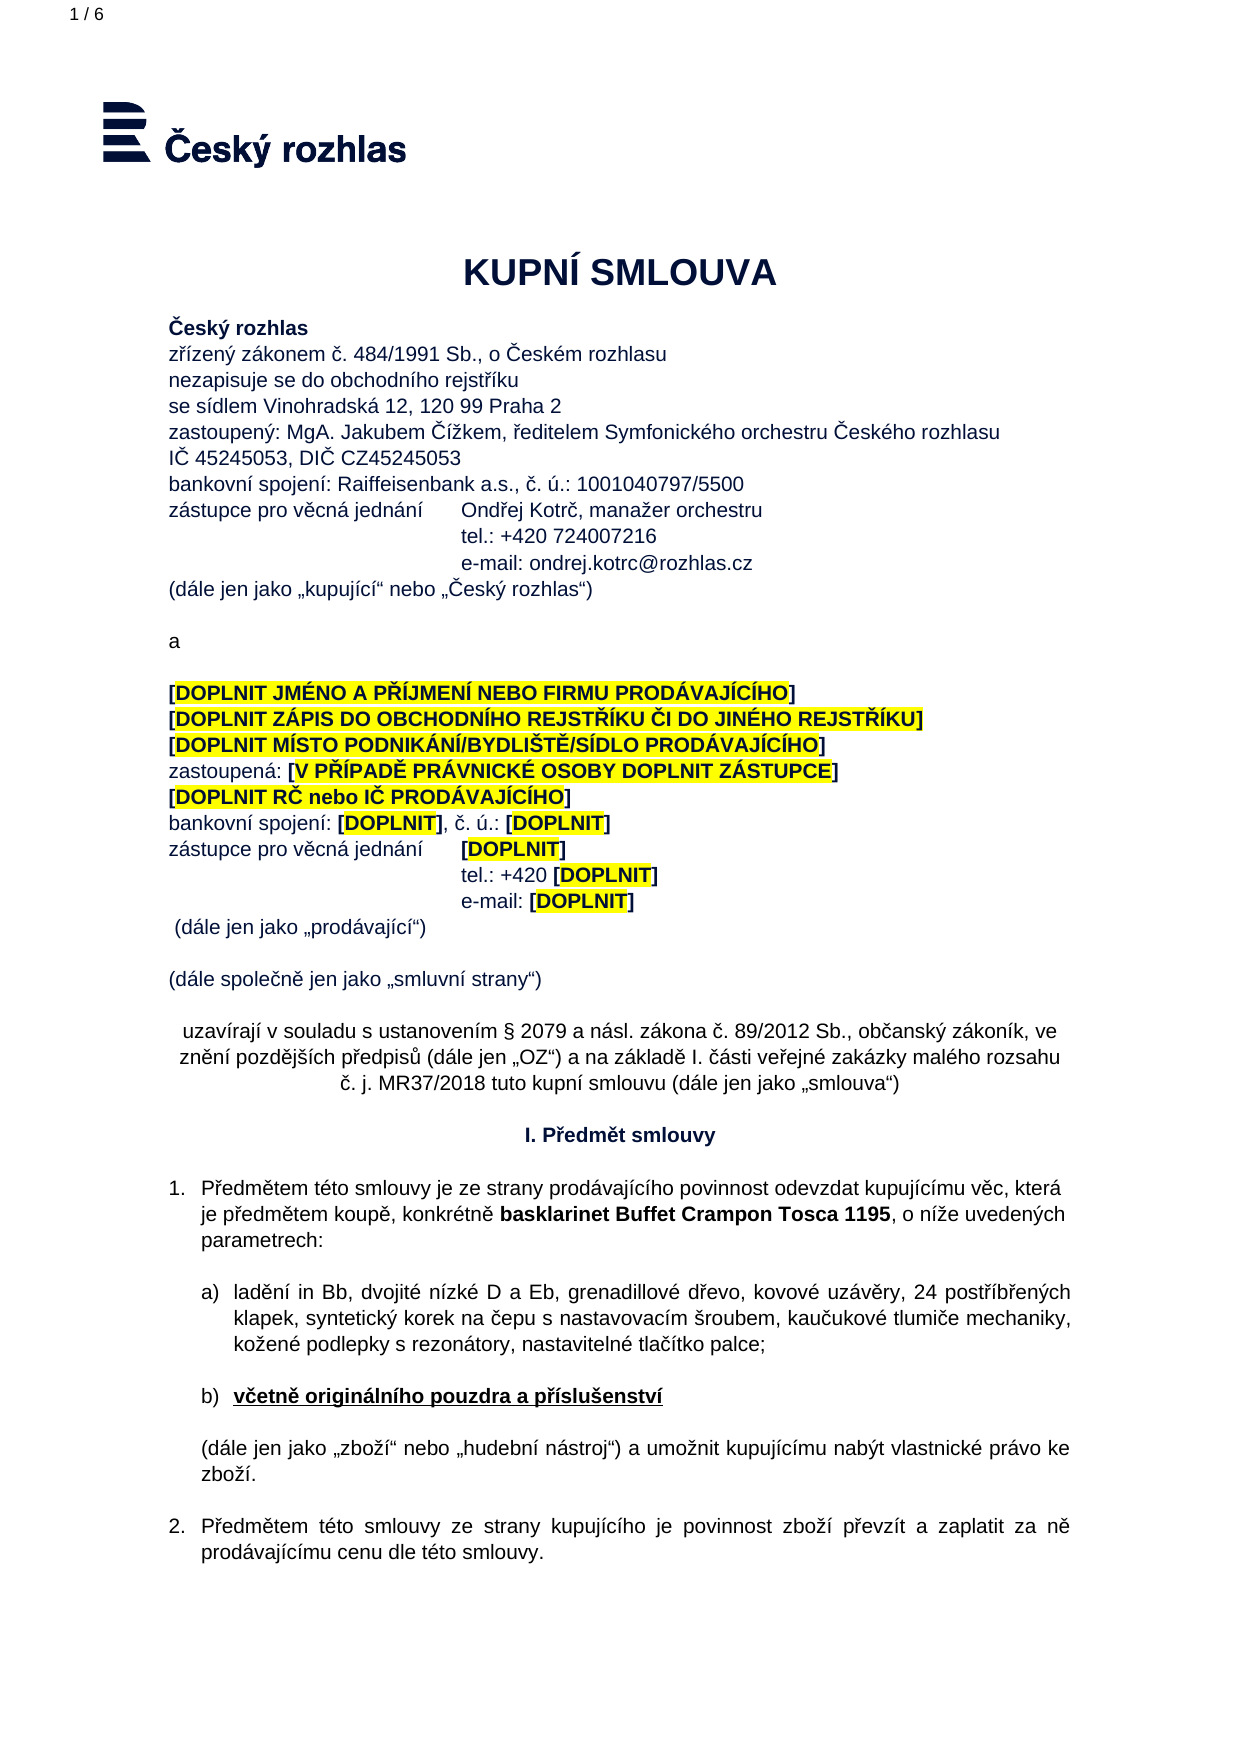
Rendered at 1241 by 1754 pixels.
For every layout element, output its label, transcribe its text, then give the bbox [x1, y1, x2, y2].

text (dále společně jen jako „smluvní strany“) [168, 966, 1072, 992]
list včetně originálního pouzdra a příslušenství [201, 1382, 1072, 1408]
text zastoupený: MgA. Jakubem Čížkem, ředitelem Symfonického orchestru Českého rozhlasu [168, 419, 1072, 445]
list ladění in Bb, dvojité nízké D a Eb, grenadillové dřevo, kovové uzávěry, 24 postříbřených klapek, syntetický korek na čepu s nastavovacím šroubem, kaučukové tlumiče mechaniky, kožené podlepky s rezonátory, nastavitelné tlačítko palce; [201, 1278, 1072, 1356]
picture [103, 102, 406, 168]
text zastoupená: [V PŘÍPADĚ PRÁVNICKÉ OSOBY DOPLNIT ZÁSTUPCE] [168, 757, 1072, 783]
text zástupce pro věcná jednání [DOPLNIT] [168, 836, 1072, 862]
text zástupce pro věcná jednání Ondřej Kotrč, manažer orchestru [168, 497, 1072, 523]
text [DOPLNIT RČ nebo IČ PRODÁVAJÍCÍHO] [168, 783, 1072, 809]
text e-mail: [DOPLNIT] [168, 888, 1072, 914]
text [DOPLNIT ZÁPIS DO OBCHODNÍHO REJSTŘÍKU ČI DO JINÉHO REJSTŘÍKU] [168, 705, 1072, 731]
text [DOPLNIT MÍSTO PODNIKÁNÍ/BYDLIŠTĚ/SÍDLO PRODÁVAJÍCÍHO] [168, 731, 1072, 757]
text se sídlem Vinohradská 12, 120 99 Praha 2 [168, 393, 1072, 419]
list Předmětem této smlouvy ze strany kupujícího je povinnost zboží převzít a zaplatit za ně prodávajícímu cenu dle této smlouvy. [168, 1513, 1072, 1565]
text e-mail: ondrej.kotrc@rozhlas.cz [168, 549, 1072, 575]
text zřízený zákonem č. 484/1991 Sb., o Českém rozhlasu [168, 341, 1072, 367]
list (dále jen jako „zboží“ nebo „hudební nástroj“) a umožnit kupujícímu nabýt vlastnické právo ke zboží. [201, 1434, 1072, 1487]
text bankovní spojení: Raiffeisenbank a.s., č. ú.: 1001040797/5500 [168, 471, 1072, 497]
subtitle Předmět smlouvy [168, 1122, 1072, 1148]
text [DOPLNIT JMÉNO A PŘÍJMENÍ NEBO FIRMU PRODÁVAJÍCÍHO] [168, 679, 1072, 705]
title KUPNÍ SMLOUVA [168, 250, 1072, 294]
text tel.: +420 724007216 [168, 523, 1072, 549]
text bankovní spojení: [DOPLNIT], č. ú.: [DOPLNIT] [168, 809, 1072, 836]
text Český rozhlas [168, 315, 1072, 341]
text IČ 45245053, DIČ CZ45245053 [168, 445, 1072, 471]
text (dále jen jako „kupující“ nebo „Český rozhlas“) [168, 575, 1072, 601]
text uzavírají v souladu s ustanovením § 2079 a násl. zákona č. 89/2012 Sb., občanský zákoník, ve znění pozdějších předpisů (dále jen „OZ“) a na základě I. části veřejné zakázky malého rozsahu č. j. MR37/2018 tuto kupní smlouvu (dále jen jako „smlouva“) [168, 1018, 1072, 1096]
text a [168, 627, 1072, 653]
list Předmětem této smlouvy je ze strany prodávajícího povinnost odevzdat kupujícímu věc, která je předmětem koupě, konkrétně basklarinet Buffet Crampon Tosca 1195, o níže uvedených parametrech: [168, 1174, 1072, 1252]
text nezapisuje se do obchodního rejstříku [168, 367, 1072, 393]
text (dále jen jako „prodávající“) [168, 914, 1072, 940]
text tel.: +420 [DOPLNIT] [168, 862, 1072, 888]
